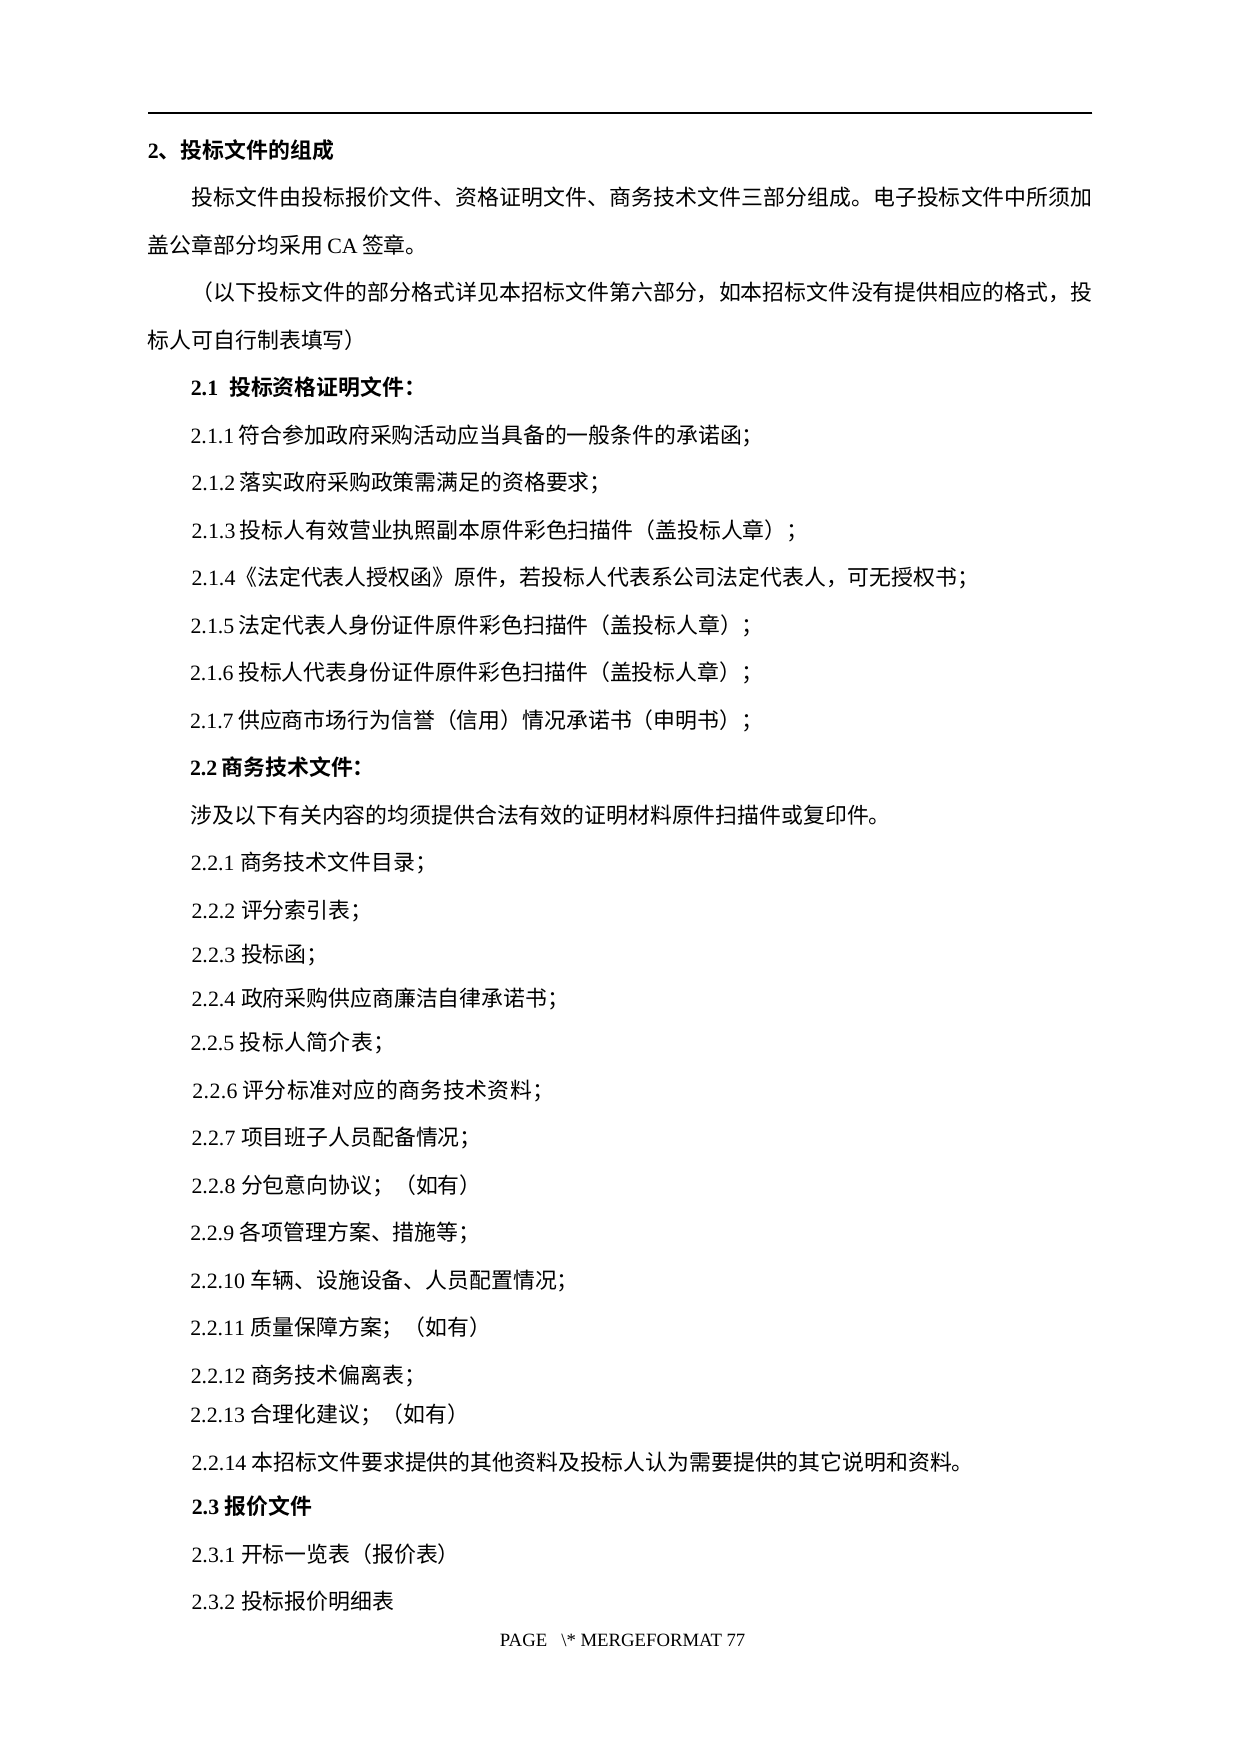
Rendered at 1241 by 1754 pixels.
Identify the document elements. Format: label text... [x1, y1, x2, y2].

text 2、投标文件的组成 [148, 133, 1092, 164]
text 2.2.6评分标准对应的商务技术资料； [148, 1073, 1092, 1104]
text 2.2.8 分包意向协议；（如有） [148, 1168, 1092, 1199]
text 2.2.2 评分索引表； [148, 893, 1092, 924]
text 2.2.4 政府采购供应商廉洁自律承诺书； [148, 981, 1092, 1013]
text 2.1.1符合参加政府采购活动应当具备的一般条件的承诺函； [148, 418, 1092, 449]
text 涉及以下有关内容的均须提供合法有效的证明材料原件扫描件或复印件。 [148, 798, 1092, 829]
text 2.2.11 质量保障方案；（如有） [190, 1310, 1092, 1342]
text 2.2.5 投标人简介表； [148, 1025, 1092, 1057]
text 2.2商务技术文件： [190, 750, 1092, 782]
text 2.2.3 投标函； [148, 937, 1092, 969]
text 2.1.7供应商市场行为信誉（信用）情况承诺书（申明书）； [190, 703, 1092, 734]
text 2.1.2落实政府采购政策需满足的资格要求； [148, 465, 1092, 497]
text 2.2.1 商务技术文件目录； [148, 845, 1092, 877]
text 2.1.3投标人有效营业执照副本原件彩色扫描件（盖投标人章）； [148, 513, 1092, 544]
text 投标文件由投标报价文件、资格证明文件、商务技术文件三部分组成。电子投标文件中所须加盖公章部分均采用CA签章。 [148, 180, 1092, 259]
text 2.3 报价文件 [148, 1489, 1092, 1521]
text 2.2.9 各项管理方案、措施等； [190, 1215, 1092, 1247]
text 2.2.10 车辆、设施设备、人员配置情况； [190, 1263, 1092, 1294]
text 2.3.1 开标一览表（报价表） [148, 1537, 1092, 1568]
text 2.2.13 合理化建议；（如有） [190, 1397, 1092, 1429]
text 2.3.2 投标报价明细表 [148, 1584, 1092, 1616]
text 2.1.5法定代表人身份证件原件彩色扫描件（盖投标人章）； [148, 608, 1092, 639]
text 2.2.7 项目班子人员配备情况； [148, 1120, 1092, 1152]
text 2.2.14 本招标文件要求提供的其他资料及投标人认为需要提供的其它说明和资料。 [148, 1445, 1092, 1477]
text 2.1.6投标人代表身份证件原件彩色扫描件（盖投标人章）； [190, 655, 1092, 687]
text （以下投标文件的部分格式详见本招标文件第六部分，如本招标文件没有提供相应的格式，投标人可自行制表填写） [148, 275, 1092, 354]
text 2.2.12 商务技术偏离表； [148, 1358, 1092, 1389]
text 2.1.4《法定代表人授权函》原件，若投标人代表系公司法定代表人，可无授权书； [148, 560, 1092, 592]
text 2.1 投标资格证明文件： [148, 370, 1092, 402]
